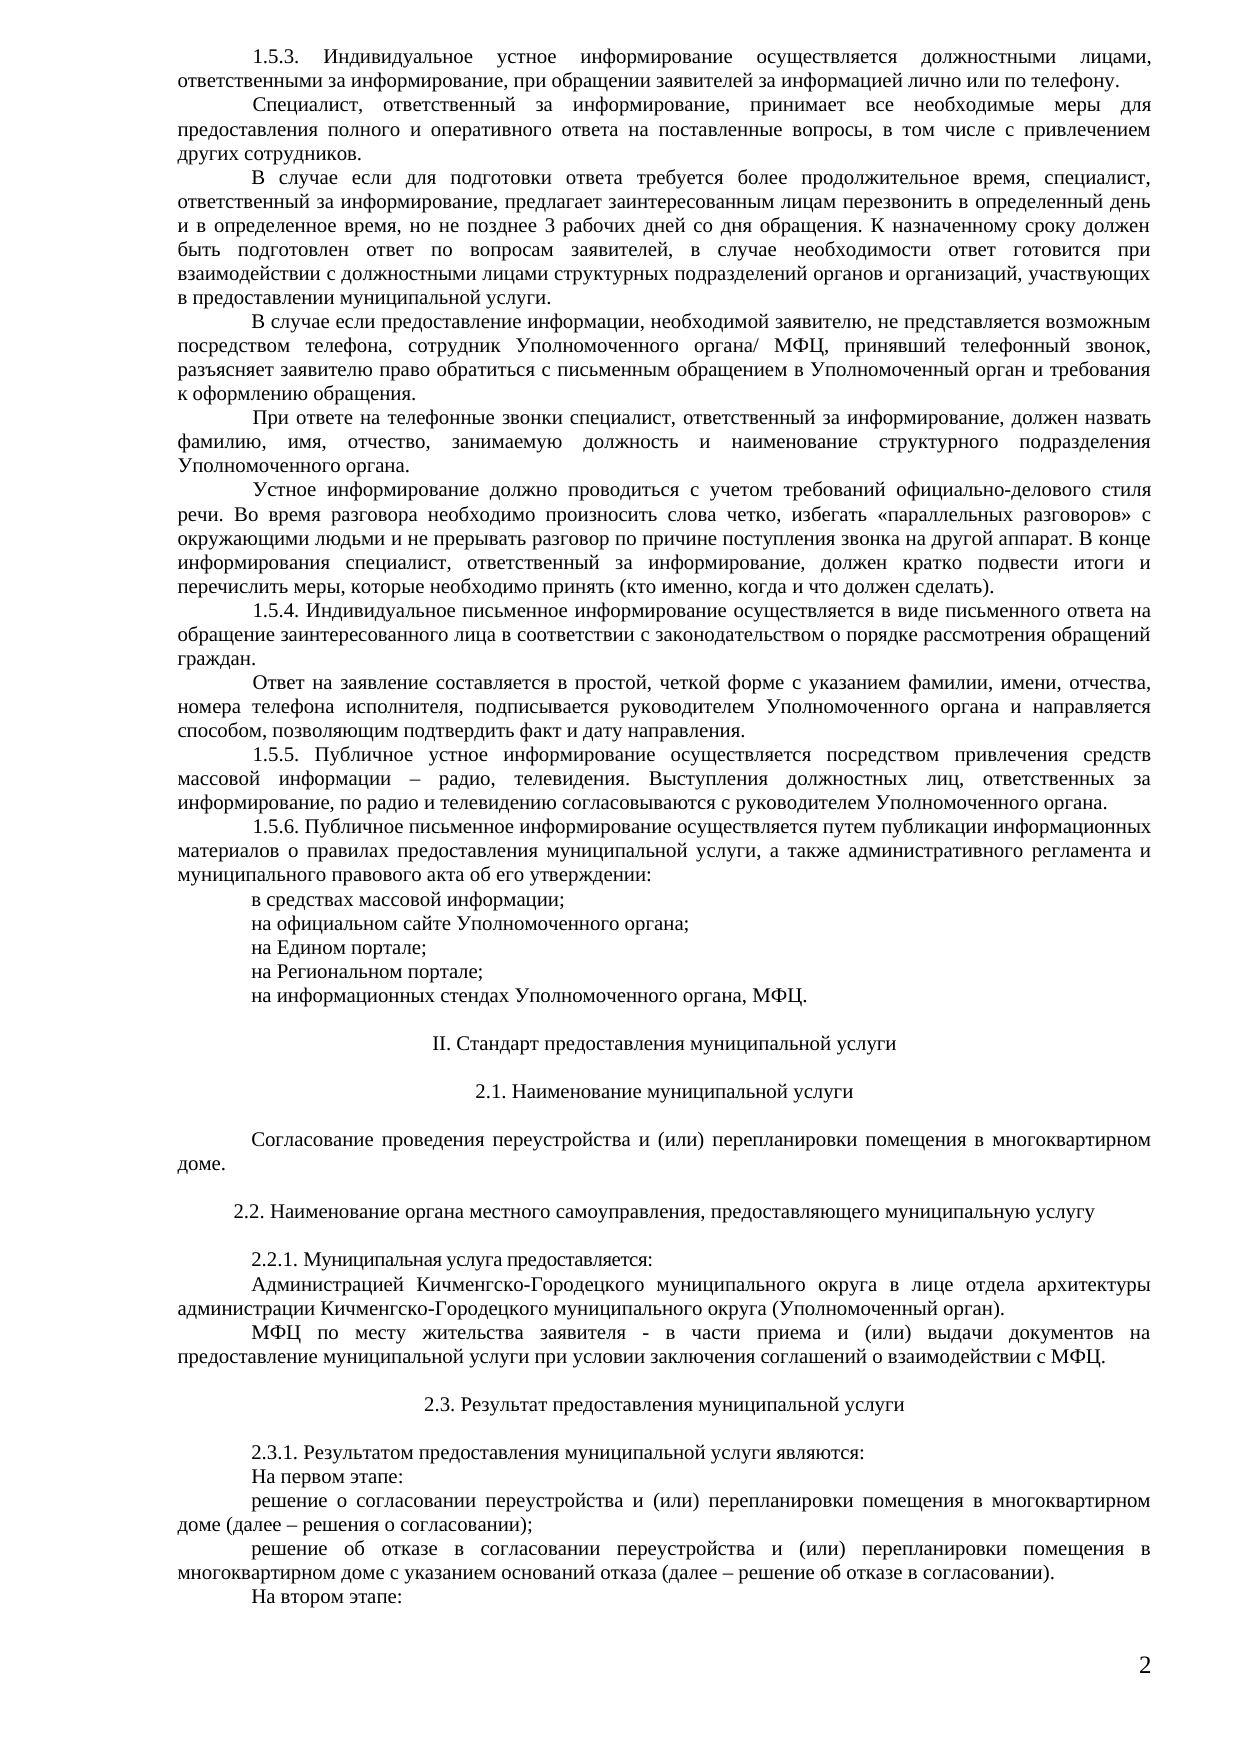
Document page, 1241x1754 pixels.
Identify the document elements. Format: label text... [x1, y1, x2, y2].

text на Едином портале; [177, 934, 1152, 959]
text Администрацией Кичменгско-Городецкого муниципального округа в лице отдела архитектуры администрации Кичменгско-Городецкого муниципального округа (Уполномоченный орган). [177, 1271, 1152, 1319]
text Устное информирование должно проводиться с учетом требований официально-делового стиля речи. Во время разговора необходимо произносить слова четко, избегать «параллельных разговоров» с окружающими людьми и не прерывать разговор по причине поступления звонка на другой аппарат. В конце информирования специалист, ответственный за информирование, должен кратко подвести итоги и перечислить меры, которые необходимо принять (кто именно, когда и что должен сделать). [177, 477, 1152, 598]
text 2.2.1. Муниципальная услуга предоставляется: [177, 1247, 1152, 1271]
text На первом этапе: [177, 1464, 1152, 1488]
text Ответ на заявление составляется в простой, четкой форме с указанием фамилии, имени, отчества, номера телефона исполнителя, подписывается руководителем Уполномоченного органа и направляется способом, позволяющим подтвердить факт и дату направления. [177, 670, 1152, 742]
text На втором этапе: [177, 1584, 1152, 1608]
subtitle 2.2. Наименование органа местного самоуправления, предоставляющего муниципальную услугу [177, 1199, 1152, 1223]
text 1.5.6. Публичное письменное информирование осуществляется путем публикации информационных материалов о правилах предоставления муниципальной услуги, а также административного регламента и муниципального правового акта об его утверждении: [177, 814, 1152, 886]
text II. Стандарт предоставления муниципальной услуги [177, 1031, 1152, 1055]
text 2.3. Результат предоставления муниципальной услуги [177, 1392, 1152, 1416]
text в средствах массовой информации; [177, 886, 1152, 911]
text на Региональном портале; [177, 959, 1152, 983]
text МФЦ по месту жительства заявителя - в части приема и (или) выдачи документов на предоставление муниципальной услуги при условии заключения соглашений о взаимодействии с МФЦ. [177, 1319, 1152, 1368]
text 1.5.3. Индивидуальное устное информирование осуществляется должностными лицами, ответственными за информирование, при обращении заявителей за информацией лично или по телефону. [177, 44, 1152, 92]
text 2.3.1. Результатом предоставления муниципальной услуги являются: [177, 1440, 1152, 1464]
subtitle Согласование проведения переустройства и (или) перепланировки помещения в многоквартирном доме. [177, 1127, 1152, 1175]
text 1.5.4. Индивидуальное письменное информирование осуществляется в виде письменного ответа на обращение заинтересованного лица в соответствии с законодательством о порядке рассмотрения обращений граждан. [177, 598, 1152, 670]
subtitle 2.1. Наименование муниципальной услуги [177, 1079, 1152, 1103]
text Специалист, ответственный за информирование, принимает все необходимые меры для предоставления полного и оперативного ответа на поставленные вопросы, в том числе с привлечением других сотрудников. [177, 92, 1152, 164]
text на официальном сайте Уполномоченного органа; [177, 911, 1152, 934]
text В случае если предоставление информации, необходимой заявителю, не представляется возможным посредством телефона, сотрудник Уполномоченного органа/ МФЦ, принявший телефонный звонок, разъясняет заявителю право обратиться с письменным обращением в Уполномоченный орган и требования к оформлению обращения. [177, 309, 1152, 405]
text При ответе на телефонные звонки специалист, ответственный за информирование, должен назвать фамилию, имя, отчество, занимаемую должность и наименование структурного подразделения Уполномоченного органа. [177, 405, 1152, 477]
text 1.5.5. Публичное устное информирование осуществляется посредством привлечения средств массовой информации – радио, телевидения. Выступления должностных лиц, ответственных за информирование, по радио и телевидению согласовываются с руководителем Уполномоченного органа. [177, 742, 1152, 814]
text В случае если для подготовки ответа требуется более продолжительное время, специалист, ответственный за информирование, предлагает заинтересованным лицам перезвонить в определенный день и в определенное время, но не позднее 3 рабочих дней со дня обращения. К назначенному сроку должен быть подготовлен ответ по вопросам заявителей, в случае необходимости ответ готовится при взаимодействии с должностными лицами структурных подразделений органов и организаций, участвующих в предоставлении муниципальной услуги. [177, 164, 1152, 309]
text решение о согласовании переустройства и (или) перепланировки помещения в многоквартирном доме (далее – решения о согласовании); [177, 1488, 1152, 1536]
text на информационных стендах Уполномоченного органа, МФЦ. [177, 983, 1152, 1007]
text решение об отказе в согласовании переустройства и (или) перепланировки помещения в многоквартирном доме с указанием оснований отказа (далее – решение об отказе в согласовании). [177, 1536, 1152, 1584]
